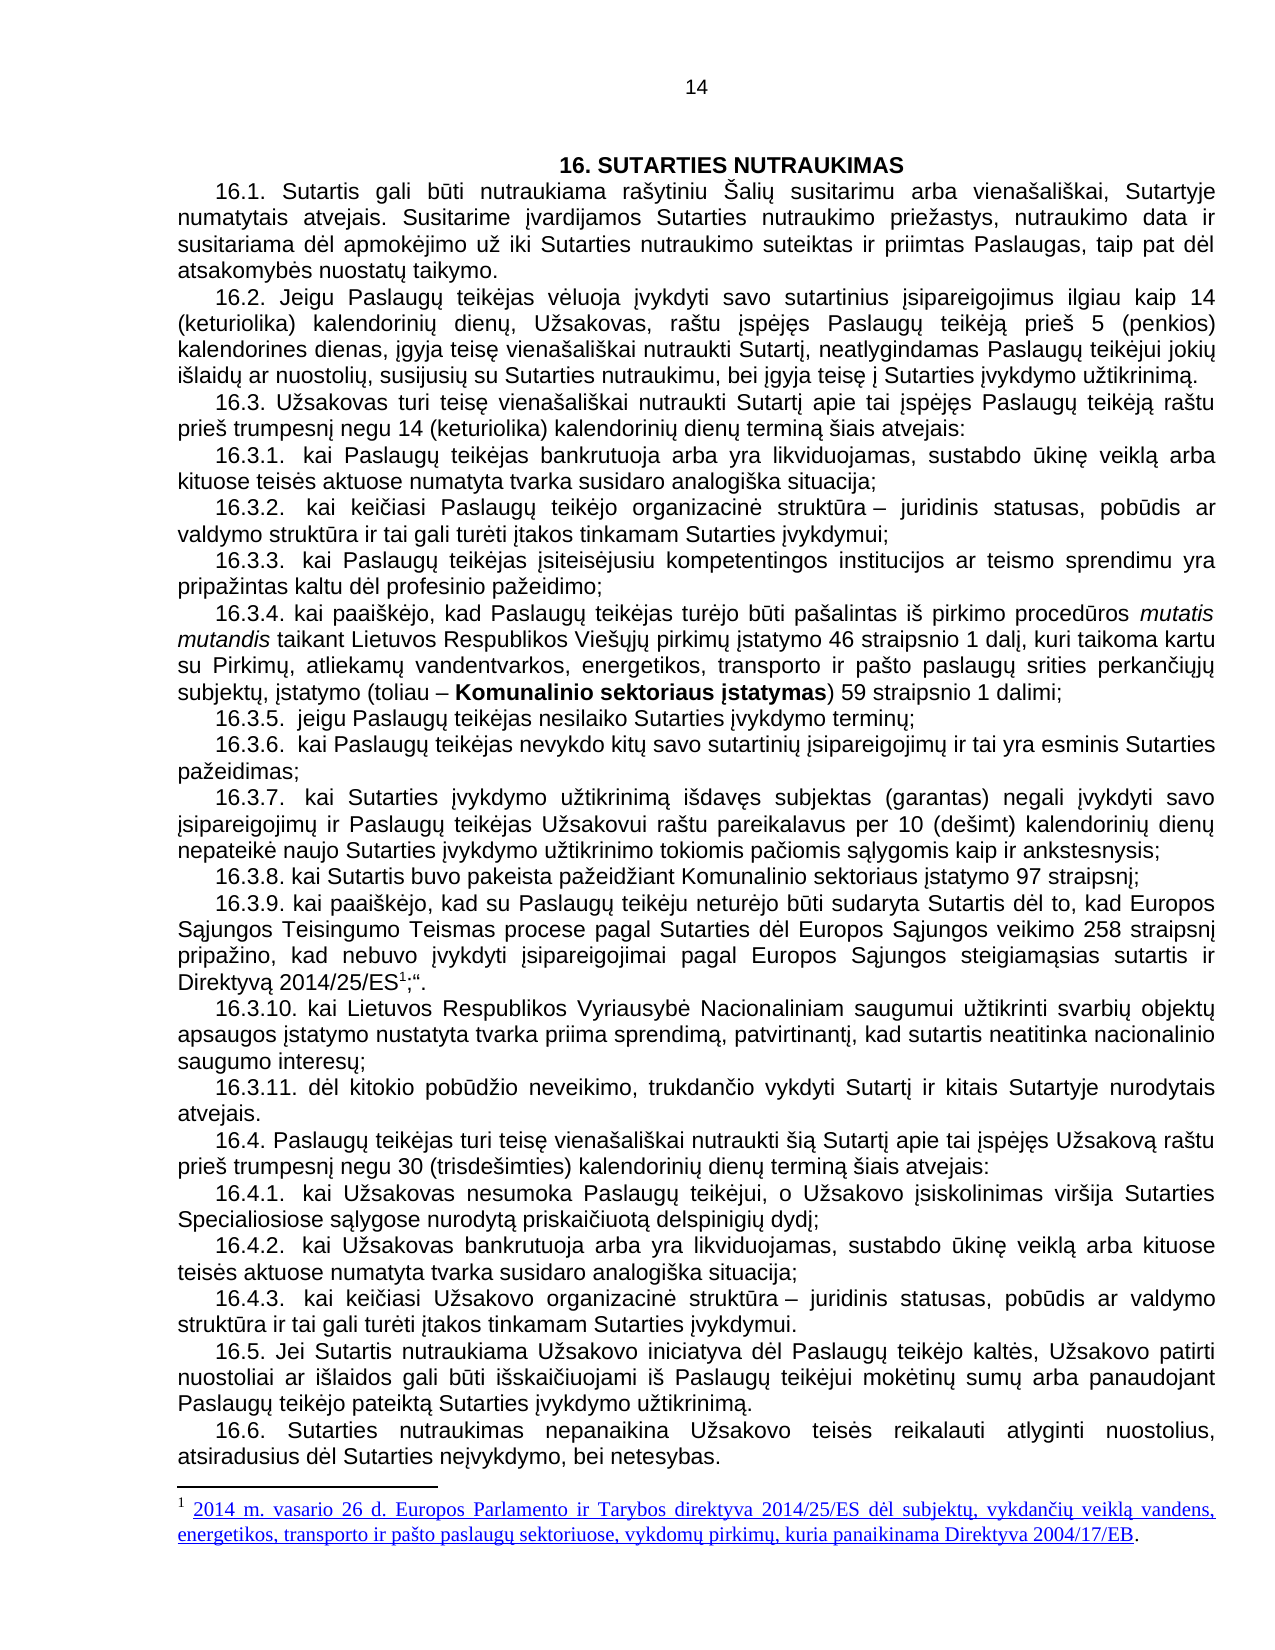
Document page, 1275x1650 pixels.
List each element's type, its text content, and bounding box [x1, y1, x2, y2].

text 16.3.6. kai Paslaugų teikėjas nevykdo kitų savo sutartinių įsipareigojimų ir tai yra esminis Sutarties pažeidimas; [177, 731, 1216, 784]
text 16.3.3. kai Paslaugų teikėjas įsiteisėjusiu kompetentingos institucijos ar teismo sprendimu yra pripažintas kaltu dėl profesinio pažeidimo; [177, 547, 1216, 600]
text 16.6. Sutarties nutraukimas nepanaikina Užsakovo teisės reikalauti atlyginti nuostolius, atsiradusius dėl Sutarties neįvykdymo, bei netesybas. [177, 1417, 1216, 1469]
text 16.5. Jei Sutartis nutraukiama Užsakovo iniciatyva dėl Paslaugų teikėjo kaltės, Užsakovo patirti nuostoliai ar išlaidos gali būti išskaičiuojami iš Paslaugų teikėjui mokėtinų sumų arba panaudojant Paslaugų teikėjo pateiktą Sutarties įvykdymo užtikrinimą. [177, 1338, 1216, 1417]
text 16.2. Jeigu Paslaugų teikėjas vėluoja įvykdyti savo sutartinius įsipareigojimus ilgiau kaip 14 (keturiolika) kalendorinių dienų, Užsakovas, raštu įspėjęs Paslaugų teikėją prieš 5 (penkios) kalendorines dienas, įgyja teisę vienašališkai nutraukti Sutartį, neatlygindamas Paslaugų teikėjui jokių išlaidų ar nuostolių, susijusių su Sutarties nutraukimu, bei įgyja teisę į Sutarties įvykdymo užtikrinimą. [177, 283, 1216, 389]
text 16.3.11. dėl kitokio pobūdžio neveikimo, trukdančio vykdyti Sutartį ir kitais Sutartyje nurodytais atvejais. [177, 1074, 1216, 1127]
text 16.3.9. kai paaiškėjo, kad su Paslaugų teikėju neturėjo būti sudaryta Sutartis dėl to, kad Europos Sąjungos Teisingumo Teismas procese pagal Sutarties dėl Europos Sąjungos veikimo 258 straipsnį pripažino, kad nebuvo įvykdyti įsipareigojimai pagal Europos Sąjungos steigiamąsias sutartis ir Direktyvą 2014/25/ES;“. [177, 889, 1216, 995]
text 16.3.7. kai Sutarties įvykdymo užtikrinimą išdavęs subjektas (garantas) negali įvykdyti savo įsipareigojimų ir Paslaugų teikėjas Užsakovui raštu pareikalavus per 10 (dešimt) kalendorinių dienų nepateikė naujo Sutarties įvykdymo užtikrinimo tokiomis pačiomis sąlygomis kaip ir ankstesnysis; [177, 784, 1216, 863]
text 16.3. Užsakovas turi teisę vienašališkai nutraukti Sutartį apie tai įspėjęs Paslaugų teikėją raštu prieš trumpesnį negu 14 (keturiolika) kalendorinių dienų terminą šiais atvejais: [177, 389, 1216, 442]
text 16. SUTARTIES NUTRAUKIMAS [210, 152, 1216, 178]
text 16.4.1. kai Užsakovas nesumoka Paslaugų teikėjui, o Užsakovo įsiskolinimas viršija Sutarties Specialiosiose sąlygose nurodytą priskaičiuotą delspinigių dydį; [177, 1179, 1216, 1232]
text 16.3.8. kai Sutartis buvo pakeista pažeidžiant Komunalinio sektoriaus įstatymo 97 straipsnį; [177, 863, 1216, 889]
text 16.3.10. kai Lietuvos Respublikos Vyriausybė Nacionaliniam saugumui užtikrinti svarbių objektų apsaugos įstatymo nustatyta tvarka priima sprendimą, patvirtinantį, kad sutartis neatitinka nacionalinio saugumo interesų; [177, 995, 1216, 1074]
text 16.3.4. kai paaiškėjo, kad Paslaugų teikėjas turėjo būti pašalintas iš pirkimo procedūros mutatis mutandis taikant Lietuvos Respublikos Viešųjų pirkimų įstatymo 46 straipsnio 1 dalį, kuri taikoma kartu su Pirkimų, atliekamų vandentvarkos, energetikos, transporto ir pašto paslaugų srities perkančiųjų subjektų, įstatymo (toliau – Komunalinio sektoriaus įstatymas) 59 straipsnio 1 dalimi; [177, 600, 1216, 705]
text 16.4. Paslaugų teikėjas turi teisę vienašališkai nutraukti šią Sutartį apie tai įspėjęs Užsakovą raštu prieš trumpesnį negu 30 (trisdešimties) kalendorinių dienų terminą šiais atvejais: [177, 1127, 1216, 1179]
text 16.3.1. kai Paslaugų teikėjas bankrutuoja arba yra likviduojamas, sustabdo ūkinę veiklą arba kituose teisės aktuose numatyta tvarka susidaro analogiška situacija; [177, 442, 1216, 494]
text 16.3.5. jeigu Paslaugų teikėjas nesilaiko Sutarties įvykdymo terminų; [177, 705, 1216, 731]
text 16.4.3. kai keičiasi Užsakovo organizacinė struktūra – juridinis statusas, pobūdis ar valdymo struktūra ir tai gali turėti įtakos tinkamam Sutarties įvykdymui. [177, 1285, 1216, 1338]
text 16.4.2. kai Užsakovas bankrutuoja arba yra likviduojamas, sustabdo ūkinę veiklą arba kituose teisės aktuose numatyta tvarka susidaro analogiška situacija; [177, 1232, 1216, 1285]
text 16.1. Sutartis gali būti nutraukiama rašytiniu Šalių susitarimu arba vienašališkai, Sutartyje numatytais atvejais. Susitarime įvardijamos Sutarties nutraukimo priežastys, nutraukimo data ir susitariama dėl apmokėjimo už iki Sutarties nutraukimo suteiktas ir priimtas Paslaugas, taip pat dėl atsakomybės nuostatų taikymo. [177, 178, 1216, 283]
text 16.3.2. kai keičiasi Paslaugų teikėjo organizacinė struktūra – juridinis statusas, pobūdis ar valdymo struktūra ir tai gali turėti įtakos tinkamam Sutarties įvykdymui; [177, 494, 1216, 547]
